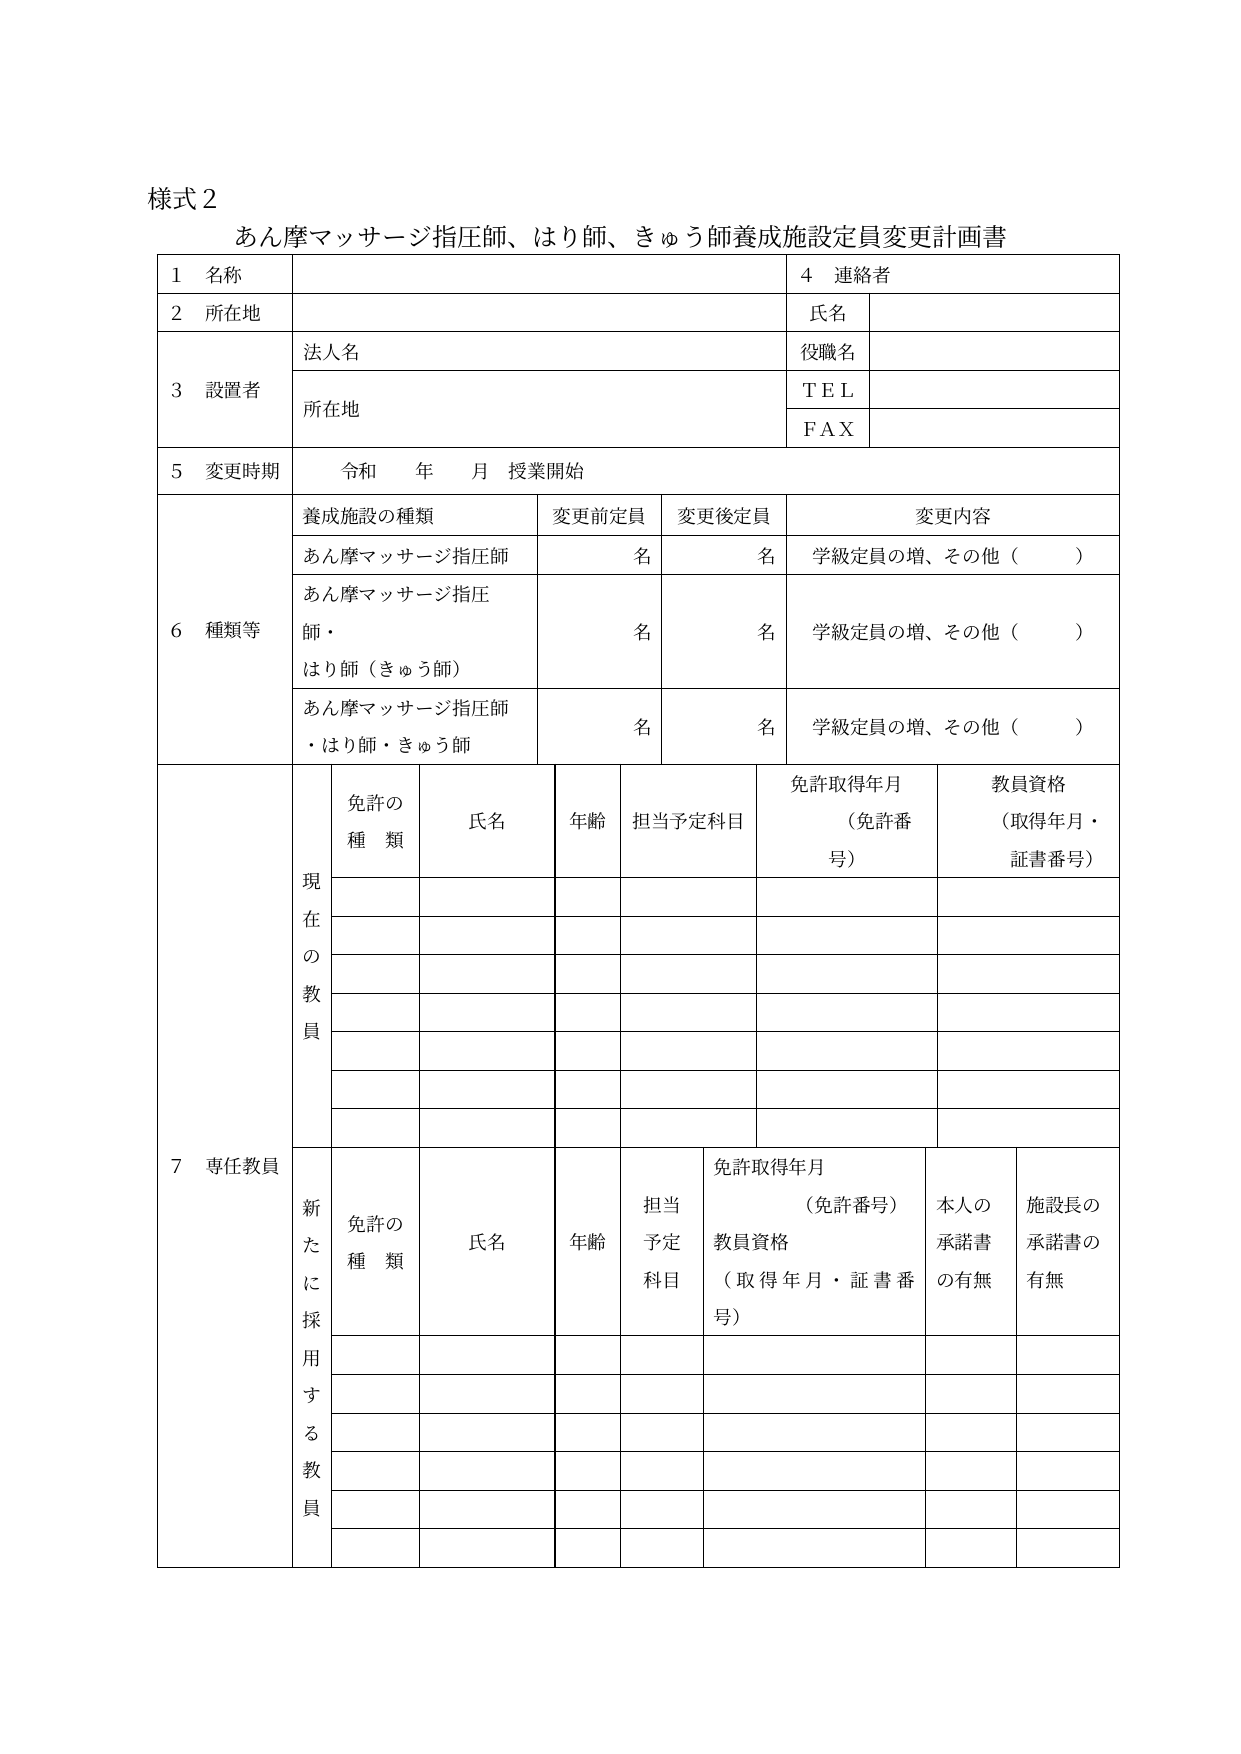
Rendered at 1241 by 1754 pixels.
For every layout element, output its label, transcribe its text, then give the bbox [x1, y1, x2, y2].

table_cell [332, 1452, 419, 1489]
table_cell [704, 1491, 925, 1528]
table_cell [938, 878, 1119, 916]
table_cell [332, 917, 419, 954]
table_cell [757, 1071, 937, 1108]
table_cell [621, 994, 756, 1031]
table_cell [621, 1414, 703, 1451]
table_cell 免許取得年月 （免許番号） [757, 765, 937, 877]
table_cell 現在の教員 [293, 765, 331, 1147]
table_cell [621, 1109, 756, 1147]
table_cell あん摩マッサージ指圧師 ・はり師・きゅう師 [293, 689, 537, 763]
table_cell [420, 1375, 554, 1412]
table_cell [621, 955, 756, 993]
table_cell [556, 1452, 620, 1489]
table_cell 免許取得年月 （免許番号） 教員資格 （取得年月・証書番号） [704, 1148, 925, 1335]
table_cell [556, 1032, 620, 1070]
table_cell [757, 878, 937, 916]
table_cell [420, 994, 554, 1031]
table_cell [1017, 1529, 1119, 1567]
table_cell [332, 955, 419, 993]
table_cell 年齢 [556, 1148, 620, 1335]
table_cell [556, 994, 620, 1031]
table_cell [938, 1032, 1119, 1070]
table_cell [556, 1414, 620, 1451]
table_cell ７ 専任教員 [158, 765, 292, 1567]
text 様式２ [148, 179, 1092, 217]
table_cell [870, 371, 1119, 408]
table_cell [704, 1414, 925, 1451]
table_header [293, 255, 786, 293]
table_cell [420, 1529, 554, 1567]
table_cell [1017, 1414, 1119, 1451]
table_cell [556, 1375, 620, 1412]
table_cell [420, 1109, 554, 1147]
table_cell 免許の種 類 [332, 1148, 419, 1335]
table_cell 令和 年 月 授業開始 [293, 448, 1119, 494]
table_cell [621, 878, 756, 916]
table_cell 担当予定科目 [621, 765, 756, 877]
table_cell 氏名 [787, 294, 869, 331]
table_cell 名 [538, 575, 661, 687]
table_cell 変更内容 [787, 495, 1119, 535]
table_cell 名 [662, 536, 786, 574]
table_cell [332, 1109, 419, 1147]
table_cell [938, 955, 1119, 993]
table_cell 教員資格 （取得年月・ 証書番号） [938, 765, 1119, 877]
table_cell [757, 994, 937, 1031]
table_cell [371, 371, 786, 447]
table_cell [420, 878, 554, 916]
table_cell [332, 878, 419, 916]
table_cell [926, 1491, 1016, 1528]
table_cell [938, 994, 1119, 1031]
table_cell 名 [538, 536, 661, 574]
table_cell [556, 955, 620, 993]
table_cell [621, 1375, 703, 1412]
table_cell ６ 種類等 [158, 495, 292, 763]
table_cell [926, 1375, 1016, 1412]
table_cell [621, 1336, 703, 1374]
table_cell [621, 1452, 703, 1489]
table_cell [704, 1336, 925, 1374]
table_header ４ 連絡者 [787, 255, 1119, 293]
table_cell 名 [662, 575, 786, 687]
table_cell 学級定員の増、その他（ ） [787, 536, 1119, 574]
table_cell [926, 1452, 1016, 1489]
table_cell 担当 予定 科目 [621, 1148, 703, 1335]
table_cell 所在地 [293, 371, 371, 447]
table_cell [293, 294, 786, 331]
table_cell [621, 1529, 703, 1567]
table_cell [332, 994, 419, 1031]
table_cell [420, 955, 554, 993]
table_cell [556, 1529, 620, 1567]
table_cell ＦＡＸ [787, 409, 869, 447]
table_cell [621, 917, 756, 954]
table_cell 年齢 [556, 765, 620, 877]
table_cell 氏名 [420, 765, 554, 877]
table_cell [870, 409, 1119, 447]
table_cell 名 [538, 689, 661, 763]
table_cell [1017, 1452, 1119, 1489]
table_cell [420, 1071, 554, 1108]
table_cell [332, 1491, 419, 1528]
table_cell ２ 所在地 [158, 294, 292, 331]
table_cell 法人名 [293, 332, 371, 370]
table_header １ 名称 [158, 255, 292, 293]
table_cell [870, 332, 1119, 370]
table_cell 変更前定員 [538, 495, 661, 535]
table_cell 学級定員の増、その他（ ） [787, 575, 1119, 687]
table_cell [938, 917, 1119, 954]
table_cell [757, 1109, 937, 1147]
table_cell [621, 1071, 756, 1108]
table_cell 新たに採用する教員 [293, 1148, 331, 1567]
table_cell [704, 1452, 925, 1489]
table_cell ＴＥＬ [787, 371, 869, 408]
table_cell [420, 1032, 554, 1070]
table_cell [926, 1529, 1016, 1567]
table_cell [757, 955, 937, 993]
table_cell [704, 1529, 925, 1567]
table_cell [332, 1032, 419, 1070]
table_cell 氏名 [420, 1148, 554, 1335]
table_cell [332, 1375, 419, 1412]
table_cell 養成施設の種類 [293, 495, 537, 535]
table_cell [926, 1336, 1016, 1374]
table_cell [332, 1336, 419, 1374]
table_cell 役職名 [787, 332, 869, 370]
text あん摩マッサージ指圧師、はり師、きゅう師養成施設定員変更計画書 [148, 217, 1092, 254]
table_cell [420, 1414, 554, 1451]
table_cell [332, 1071, 419, 1108]
table_cell ３ 設置者 [158, 332, 292, 447]
table_cell 本人の 承諾書 の有無 [926, 1148, 1016, 1335]
table_cell 施設長の承諾書の有無 [1017, 1148, 1119, 1335]
table_cell [556, 1336, 620, 1374]
table_cell ５ 変更時期 [158, 448, 292, 494]
table_cell [420, 1452, 554, 1489]
table_cell [556, 1071, 620, 1108]
table_cell [556, 1491, 620, 1528]
table_cell あん摩マッサージ指圧師 [293, 536, 537, 574]
table_cell [420, 917, 554, 954]
table_cell 学級定員の増、その他（ ） [787, 689, 1119, 763]
table_cell [556, 917, 620, 954]
table_cell [332, 1529, 419, 1567]
table_cell [420, 1336, 554, 1374]
table_cell [926, 1414, 1016, 1451]
table_cell [420, 1491, 554, 1528]
table_cell [1017, 1491, 1119, 1528]
table_cell [621, 1491, 703, 1528]
table_cell あん摩マッサージ指圧師・ はり師（きゅう師） [293, 575, 537, 687]
table_cell [757, 917, 937, 954]
table_cell [704, 1375, 925, 1412]
table_cell [938, 1109, 1119, 1147]
table_cell [1017, 1336, 1119, 1374]
table_cell [371, 332, 786, 370]
table_cell [938, 1071, 1119, 1108]
table_cell [556, 1109, 620, 1147]
table_cell [332, 1414, 419, 1451]
table_cell [556, 878, 620, 916]
table_cell 免許の種 類 [332, 765, 419, 877]
table_cell [621, 1032, 756, 1070]
table_cell 名 [662, 689, 786, 763]
table_cell [1017, 1375, 1119, 1412]
table_cell [757, 1032, 937, 1070]
table_cell 変更後定員 [662, 495, 786, 535]
table_cell [870, 294, 1119, 331]
